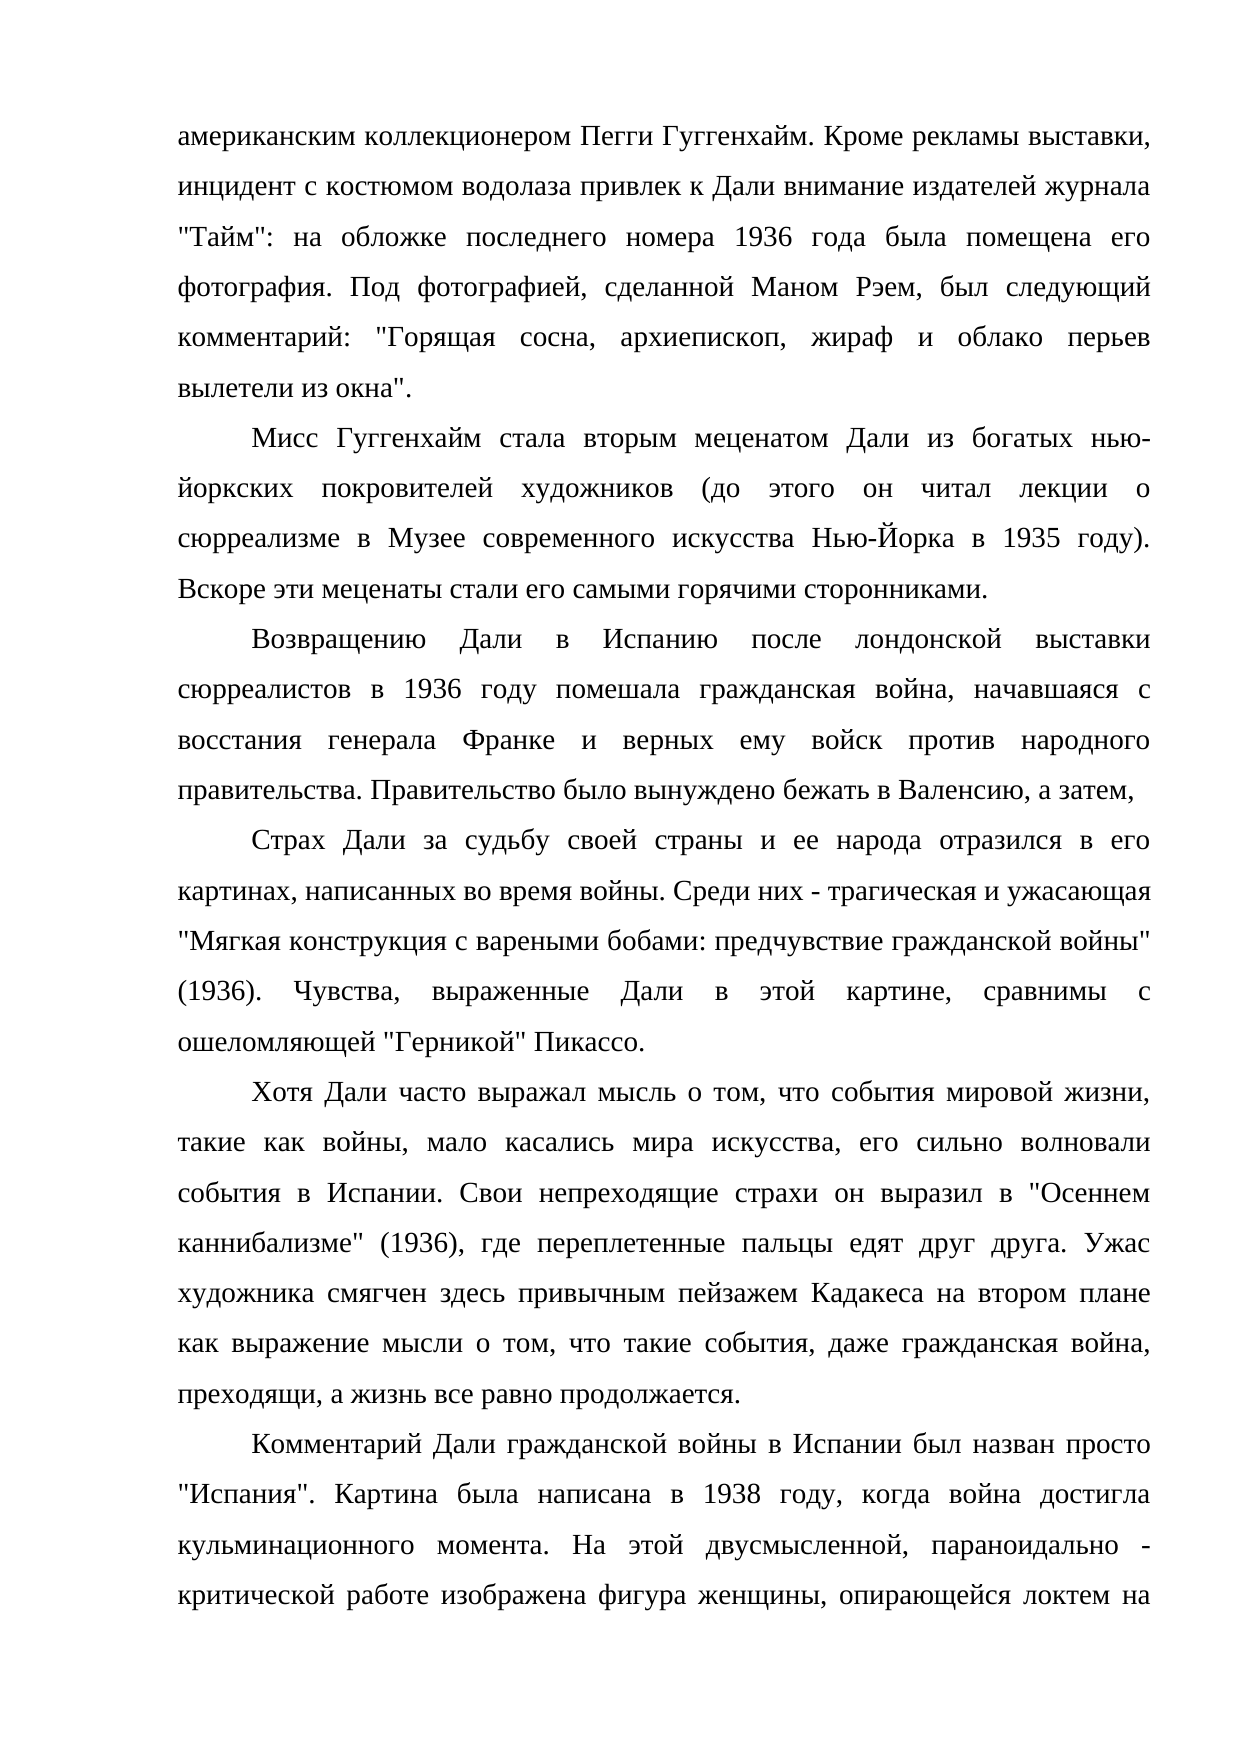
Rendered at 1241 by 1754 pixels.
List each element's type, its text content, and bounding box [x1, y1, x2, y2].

text Возвращению Дали в Испанию после лондонской выставки сюрреалистов в 1936 году помешала гражданская война, начавшаяся с восстания генерала Франке и верных ему войск против народного правительства. Правительство было вынуждено бежать в Валенсию, а затем, [177, 621, 1152, 806]
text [177, 118, 1152, 403]
text Мисс Гуггенхайм стала вторым меценатом Дали из богатых нью-йоркских покровителей художников (до этого он читал лекции о сюрреализме в Музее современного искусства Нью-Йорка в 1935 году). Вскоре эти меценаты стали его самыми горячими сторонниками. [177, 420, 1152, 604]
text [177, 1426, 1152, 1611]
text Страх Дали за судьбу своей страны и ее народа отразился в его картинах, написанных во время войны. Среди них - трагическая и ужасающая "Мягкая конструкция с вареными бобами: предчувствие гражданской войны" (1936). Чувства, выраженные Дали в этой картине, сравнимы с ошеломляющей "Герникой" Пикассо. [177, 822, 1152, 1057]
text Хотя Дали часто выражал мысль о том, что события мировой жизни, такие как войны, мало касались мира искусства, его сильно волновали события в Испании. Свои непреходящие страхи он выразил в "Осеннем каннибализме" (1936), где переплетенные пальцы едят друг друга. Ужас художника смягчен здесь привычным пейзажем Кадакеса на втором плане как выражение мысли о том, что такие события, даже гражданская война, преходящи, а жизнь все равно продолжается. [177, 1074, 1152, 1409]
